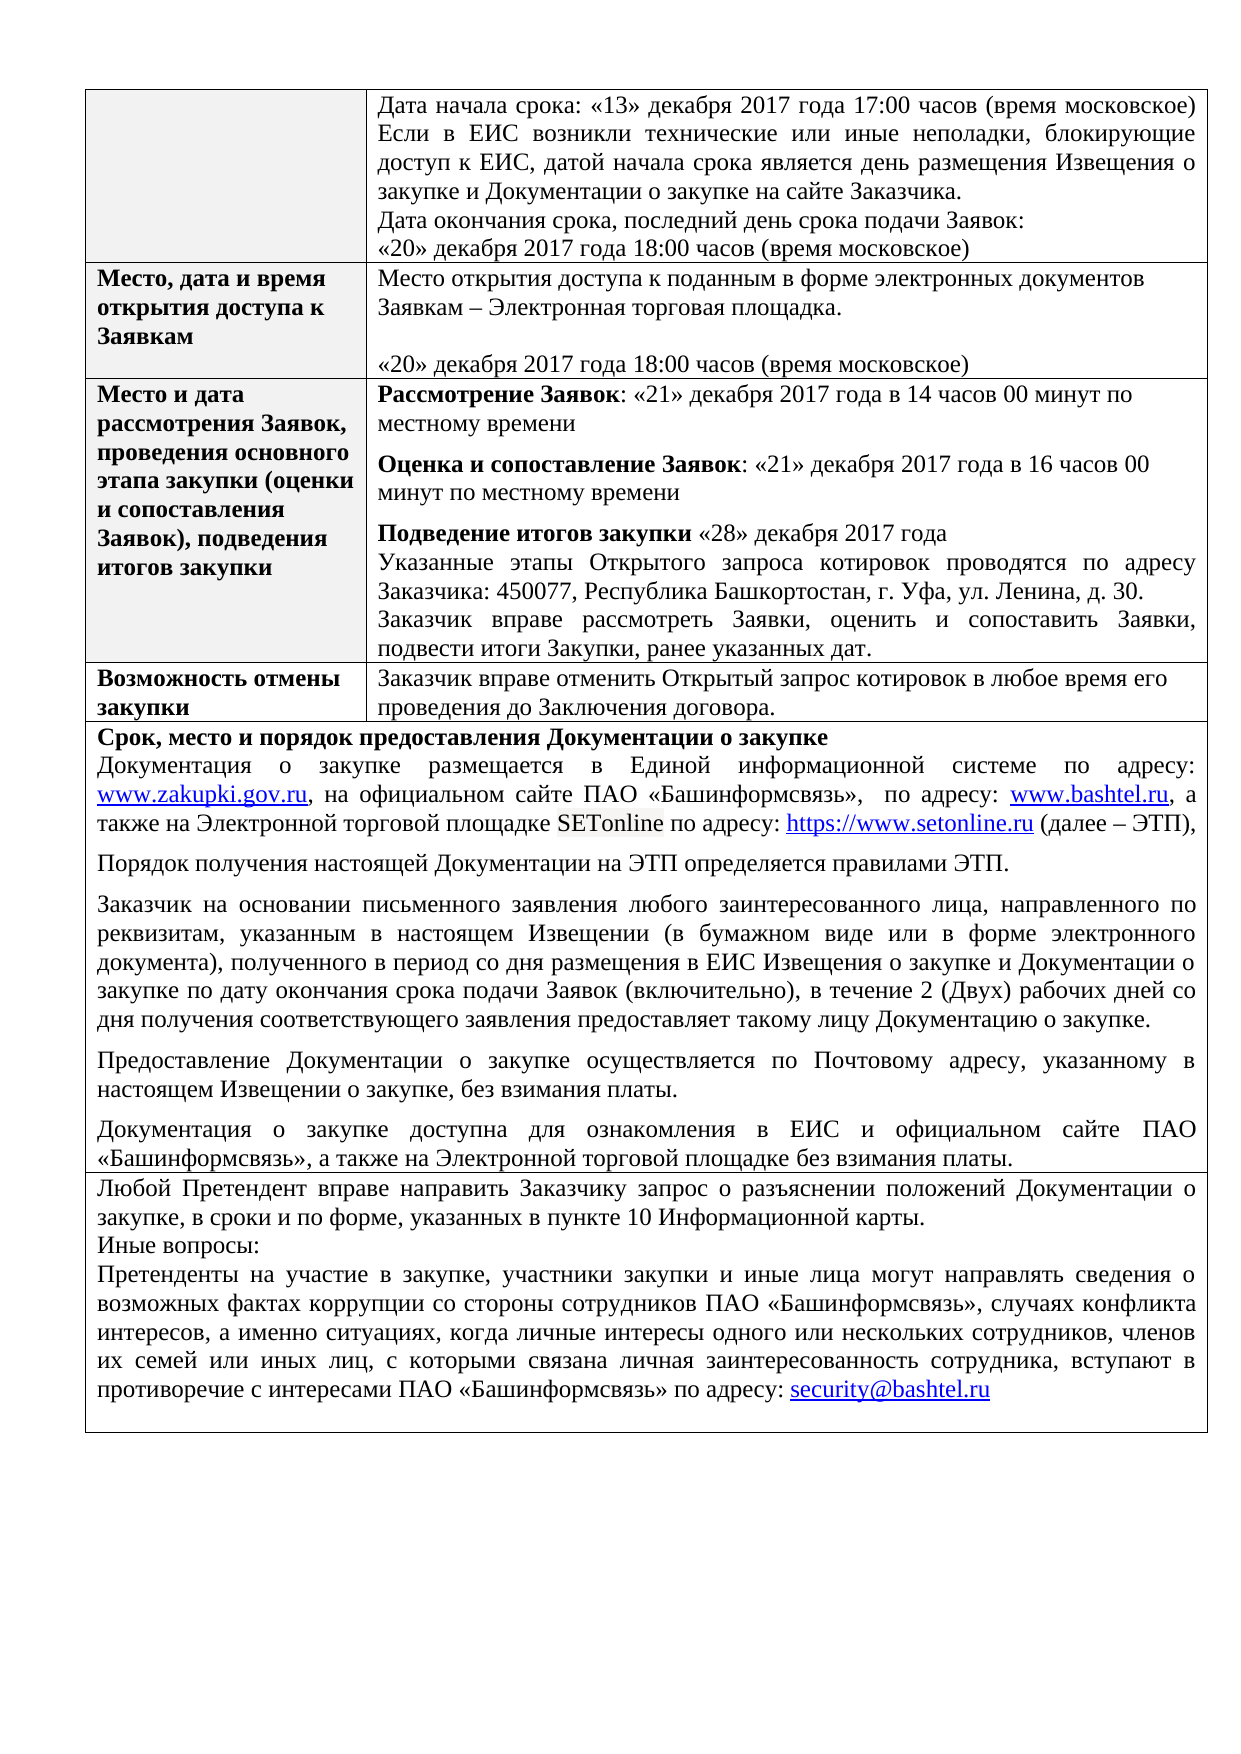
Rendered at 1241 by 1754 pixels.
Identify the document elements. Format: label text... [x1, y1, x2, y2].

table_cell Рассмотрение Заявок: «21» декабря 2017 года в 14 часов 00 минут по местному времени Оценка и сопоставление Заявок: «21» декабря 2017 года в 16 часов 00 минут по местному времени Подведение итогов закупки «28» декабря 2017 года Указанные этапы Открытого запроса котировок проводятся по адресу Заказчика: 450077, Республика Башкортостан, г. Уфа, ул. Ленина, д. 30. Заказчик вправе рассмотреть Заявки, оценить и сопоставить Заявки, подвести итоги Закупки, ранее указанных дат. [367, 379, 1207, 662]
table_cell Место и дата рассмотрения Заявок, проведения основного этапа закупки (оценки и сопоставления Заявок), подведения итогов закупки [86, 379, 366, 662]
table_cell Возможность отмены закупки [86, 663, 366, 721]
table_cell Срок, место и порядок предоставления Документации о закупке Документация о закупке размещается в Единой информационной системе по адресу: www.zakupki.gov.ru, на официальном сайте ПАО «Башинформсвязь», по адресу: www.bashtel.ru, а также на Электронной торговой площадке SETonline по адресу: https://www.setonline.ru (далее – ЭТП), Порядок получения настоящей Документации на ЭТП определяется правилами ЭТП. Заказчик на основании письменного заявления любого заинтересованного лица, направленного по реквизитам, указанным в настоящем Извещении (в бумажном виде или в форме электронного документа), полученного в период со дня размещения в ЕИС Извещения о закупке и Документации о закупке по дату окончания срока подачи Заявок (включительно), в течение 2 (Двух) рабочих дней со дня получения соответствующего заявления предоставляет такому лицу Документацию о закупке. Предоставление Документации о закупке осуществляется по Почтовому адресу, указанному в настоящем Извещении о закупке, без взимания платы. Документация о закупке доступна для ознакомления в ЕИС и официальном сайте ПАО «Башинформсвязь», а также на Электронной торговой площадке без взимания платы. [86, 722, 1207, 1172]
table_cell Место открытия доступа к поданным в форме электронных документов Заявкам – Электронная торговая площадка. «20» декабря 2017 года 18:00 часов (время московское) [367, 263, 1207, 378]
table_cell Заказчик вправе отменить Открытый запрос котировок в любое время его проведения до Заключения договора. [367, 663, 1207, 721]
table_cell Любой Претендент вправе направить Заказчику запрос о разъяснении положений Документации о закупке, в сроки и по форме, указанных в пункте 10 Информационной карты. Иные вопросы: Претенденты на участие в закупке, участники закупки и иные лица могут направлять сведения о возможных фактах коррупции со стороны сотрудников ПАО «Башинформсвязь», случаях конфликта интересов, а именно ситуациях, когда личные интересы одного или нескольких сотрудников, членов их семей или иных лиц, с которыми связана личная заинтересованность сотрудника, вступают в противоречие с интересами ПАО «Башинформсвязь» по адресу: security@bashtel.ru [86, 1173, 1207, 1432]
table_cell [86, 90, 366, 262]
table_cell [367, 90, 1207, 262]
table_cell Место, дата и время открытия доступа к Заявкам [86, 263, 366, 378]
